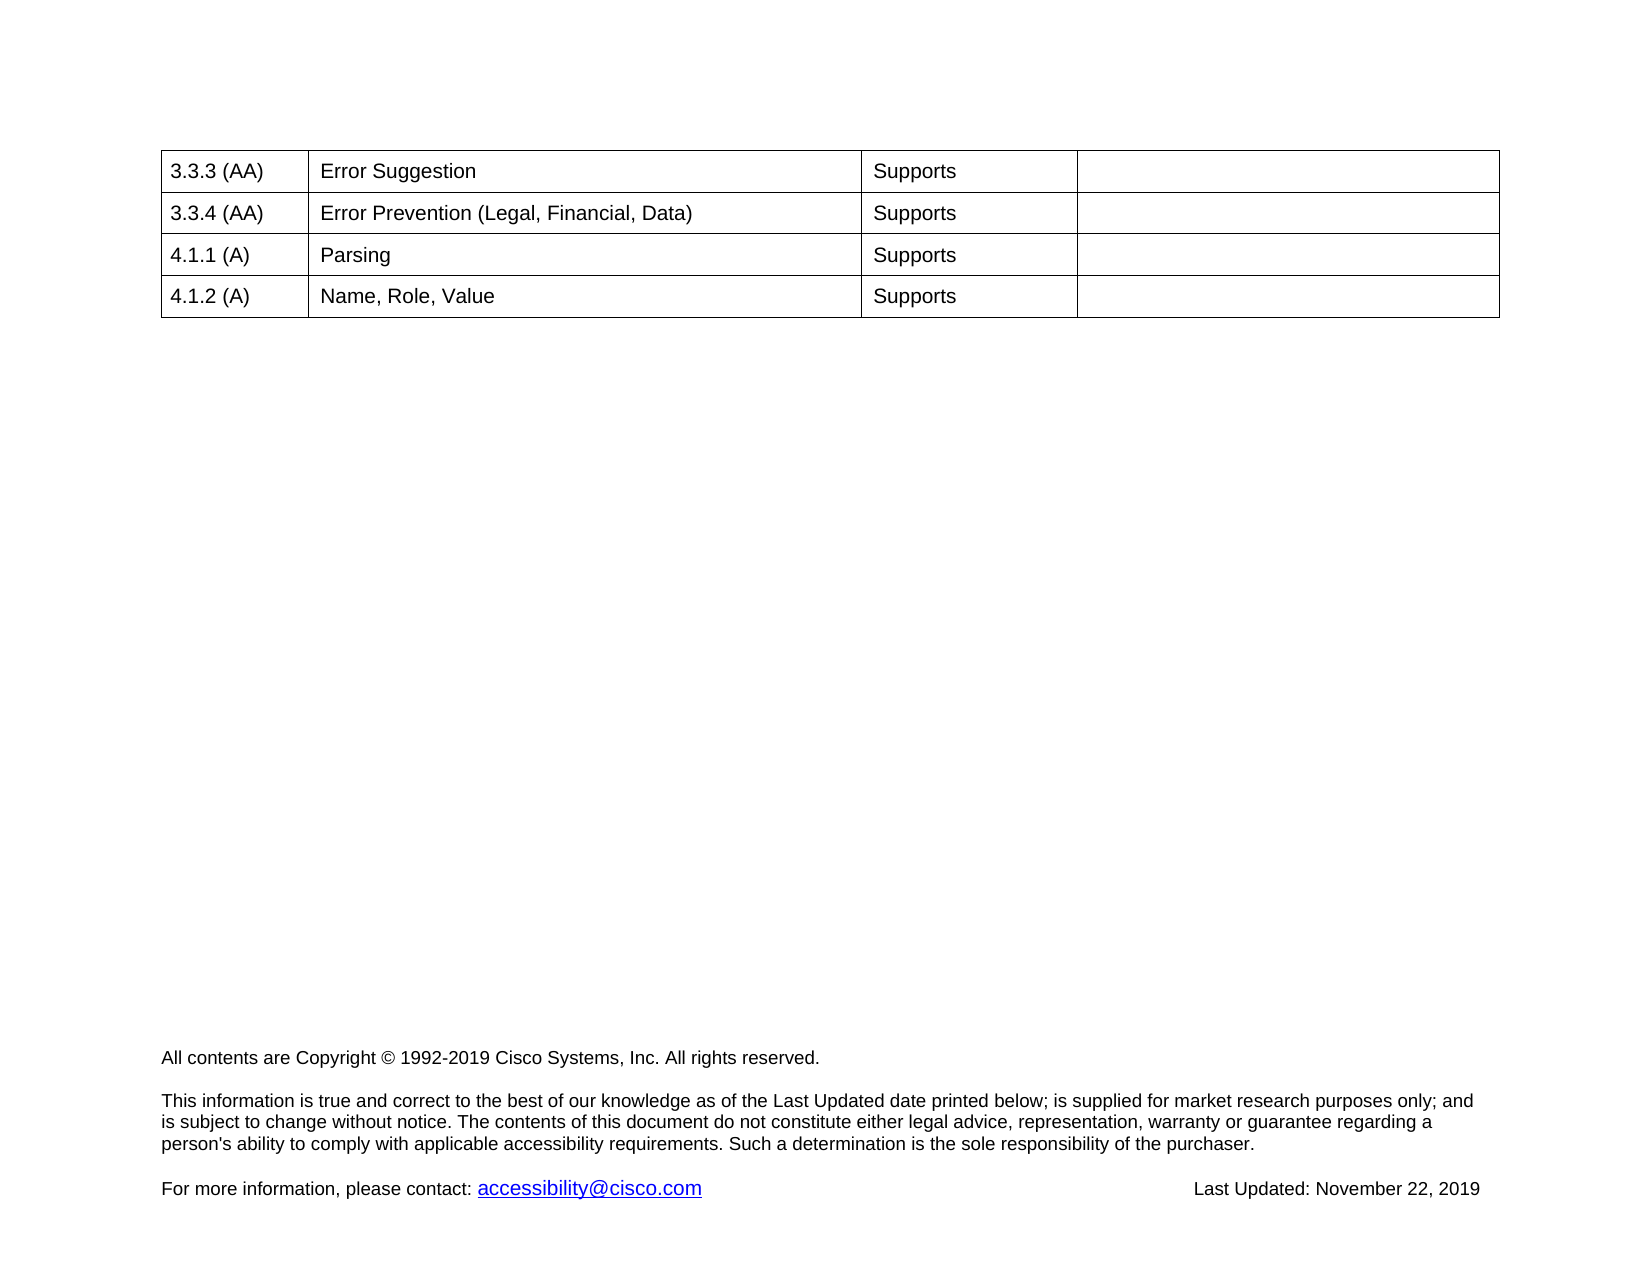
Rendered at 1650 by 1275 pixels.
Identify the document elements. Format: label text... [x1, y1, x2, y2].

table_cell Parsing [309, 234, 861, 275]
table_cell Supports [862, 276, 1077, 317]
table_cell [1078, 234, 1499, 275]
table_cell Supports [862, 234, 1077, 275]
table_cell 4.1.1 (A) [162, 234, 308, 275]
table_cell Error Prevention (Legal, Financial, Data) [309, 193, 861, 233]
table_cell Supports [862, 151, 1077, 192]
table_cell Error Suggestion [309, 151, 861, 192]
table_cell Name, Role, Value [309, 276, 861, 317]
table_cell Supports [862, 193, 1077, 233]
table_cell [1078, 151, 1499, 192]
table_cell [1078, 193, 1499, 233]
table_cell 3.3.3 (AA) [162, 151, 308, 192]
table_cell [1078, 276, 1499, 317]
table_cell 4.1.2 (A) [162, 276, 308, 317]
table_cell 3.3.4 (AA) [162, 193, 308, 233]
